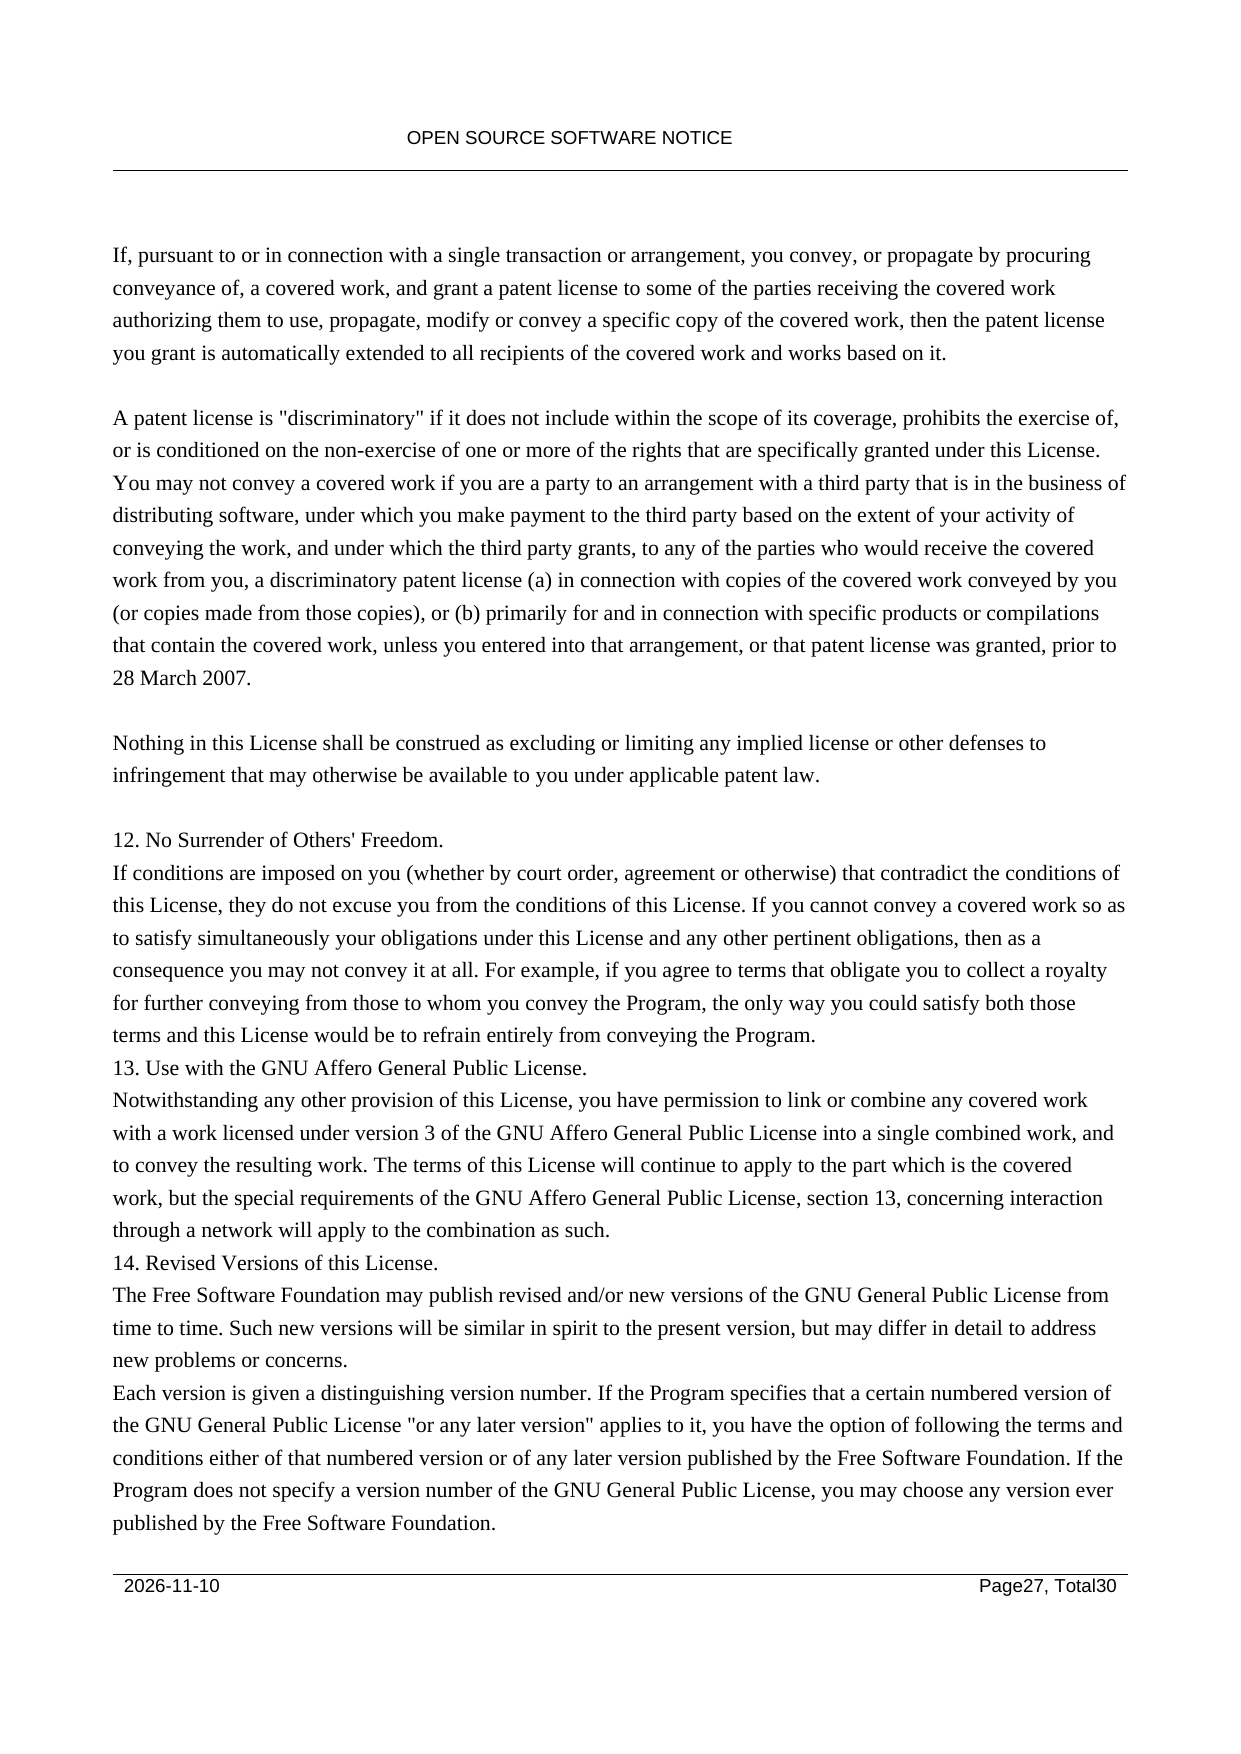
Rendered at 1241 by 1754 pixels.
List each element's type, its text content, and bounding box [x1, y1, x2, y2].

text 14. Revised Versions of this License. [112, 1246, 1128, 1279]
text 12. No Surrender of Others' Freedom. [112, 824, 1128, 856]
text If, pursuant to or in connection with a single transaction or arrangement, you convey, or propagate by procuring conveyance of, a covered work, and grant a patent license to some of the parties receiving the covered work authorizing them to use, propagate, modify or convey a specific copy of the covered work, then the patent license you grant is automatically extended to all recipients of the covered work and works based on it. [112, 239, 1128, 369]
text A patent license is "discriminatory" if it does not include within the scope of its coverage, prohibits the exercise of, or is conditioned on the non-exercise of one or more of the rights that are specifically granted under this License. You may not convey a covered work if you are a party to an arrangement with a third party that is in the business of distributing software, under which you make payment to the third party based on the extent of your activity of conveying the work, and under which the third party grants, to any of the parties who would receive the covered work from you, a discriminatory patent license (a) in connection with copies of the covered work conveyed by you (or copies made from those copies), or (b) primarily for and in connection with specific products or compilations that contain the covered work, unless you entered into that arrangement, or that patent license was granted, prior to 28 March 2007. [112, 401, 1128, 694]
text Nothing in this License shall be construed as excluding or limiting any implied license or other defenses to infringement that may otherwise be available to you under applicable patent law. [112, 726, 1128, 791]
text Each version is given a distinguishing version number. If the Program specifies that a certain numbered version of the GNU General Public License "or any later version" applies to it, you have the option of following the terms and conditions either of that numbered version or of any later version published by the Free Software Foundation. If the Program does not specify a version number of the GNU General Public License, you may choose any version ever published by the Free Software Foundation. [112, 1376, 1128, 1539]
text Notwithstanding any other provision of this License, you have permission to link or combine any covered work with a work licensed under version 3 of the GNU Affero General Public License into a single combined work, and to convey the resulting work. The terms of this License will continue to apply to the part which is the covered work, but the special requirements of the GNU Affero General Public License, section 13, concerning interaction through a network will apply to the combination as such. [112, 1084, 1128, 1246]
text 13. Use with the GNU Affero General Public License. [112, 1051, 1128, 1084]
text If conditions are imposed on you (whether by court order, agreement or otherwise) that contradict the conditions of this License, they do not excuse you from the conditions of this License. If you cannot convey a covered work so as to satisfy simultaneously your obligations under this License and any other pertinent obligations, then as a consequence you may not convey it at all. For example, if you agree to terms that obligate you to collect a royalty for further conveying from those to whom you convey the Program, the only way you could satisfy both those terms and this License would be to refrain entirely from conveying the Program. [112, 856, 1128, 1051]
text The Free Software Foundation may publish revised and/or new versions of the GNU General Public License from time to time. Such new versions will be similar in spirit to the present version, but may differ in detail to address new problems or concerns. [112, 1279, 1128, 1376]
